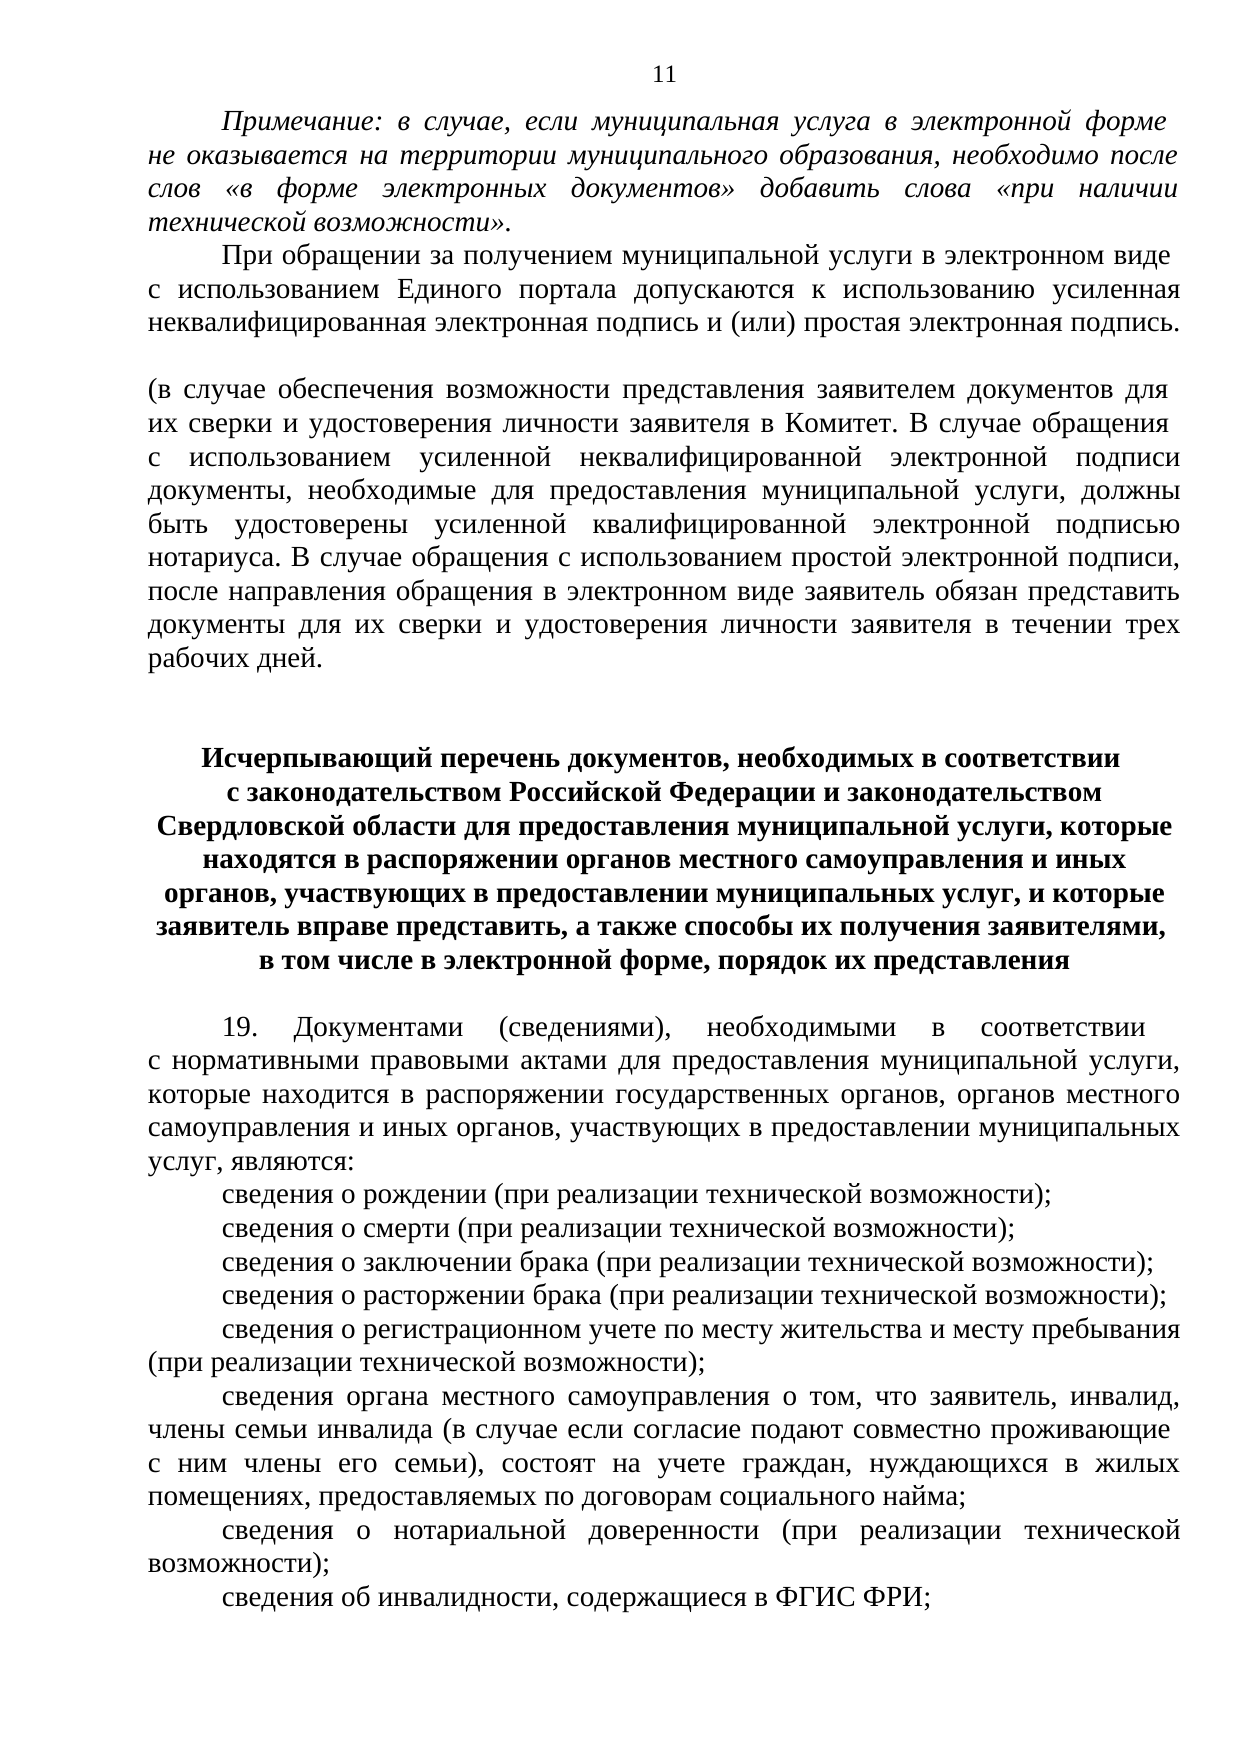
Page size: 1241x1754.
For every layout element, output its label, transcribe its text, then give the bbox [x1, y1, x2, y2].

text сведения о расторжении брака (при реализации технической возможности); [148, 1277, 1181, 1311]
text сведения об инвалидности, содержащиеся в ФГИС ФРИ; [148, 1579, 1181, 1613]
text Исчерпывающий перечень документов, необходимых в соответствии с законодательством Российской Федерации и законодательством Свердловской области для предоставления муниципальной услуги, которые находятся в распоряжении органов местного самоуправления и иных органов, участвующих в предоставлении муниципальных услуг, и которые заявитель вправе представить, а также способы их получения заявителями, в том числе в электронной форме, порядок их представления [148, 741, 1181, 975]
text сведения органа местного самоуправления о том, что заявитель, инвалид, члены семьи инвалида (в случае если согласие подают совместно проживающие с ним члены его семьи), состоят на учете граждан, нуждающихся в жилых помещениях, предоставляемых по договорам социального найма; [148, 1378, 1181, 1512]
text сведения о нотариальной доверенности (при реализации технической возможности); [148, 1512, 1181, 1579]
text Примечание: в случае, если муниципальная услуга в электронной форме не оказывается на территории муниципального образования, необходимо после слов «в форме электронных документов» добавить слова «при наличии технической возможности». [148, 103, 1181, 237]
text сведения о регистрационном учете по месту жительства и месту пребывания (при реализации технической возможности); [148, 1311, 1181, 1378]
text сведения о рождении (при реализации технической возможности); [148, 1177, 1181, 1210]
text При обращении за получением муниципальной услуги в электронном виде с использованием Единого портала допускаются к использованию усиленная неквалифицированная электронная подпись и (или) простая электронная подпись. (в случае обеспечения возможности представления заявителем документов для их сверки и удостоверения личности заявителя в Комитет. В случае обращения с использованием усиленной неквалифицированной электронной подписи документы, необходимые для предоставления муниципальной услуги, должны быть удостоверены усиленной квалифицированной электронной подписью нотариуса. В случае обращения с использованием простой электронной подписи, после направления обращения в электронном виде заявитель обязан представить документы для их сверки и удостоверения личности заявителя в течении трех рабочих дней. [148, 237, 1181, 673]
text сведения о смерти (при реализации технической возможности); [148, 1210, 1181, 1244]
text 19. Документами (сведениями), необходимыми в соответствии с нормативными правовыми актами для предоставления муниципальной услуги, которые находится в распоряжении государственных органов, органов местного самоуправления и иных органов, участвующих в предоставлении муниципальных услуг, являются: [148, 1009, 1181, 1177]
text сведения о заключении брака (при реализации технической возможности); [148, 1244, 1181, 1277]
